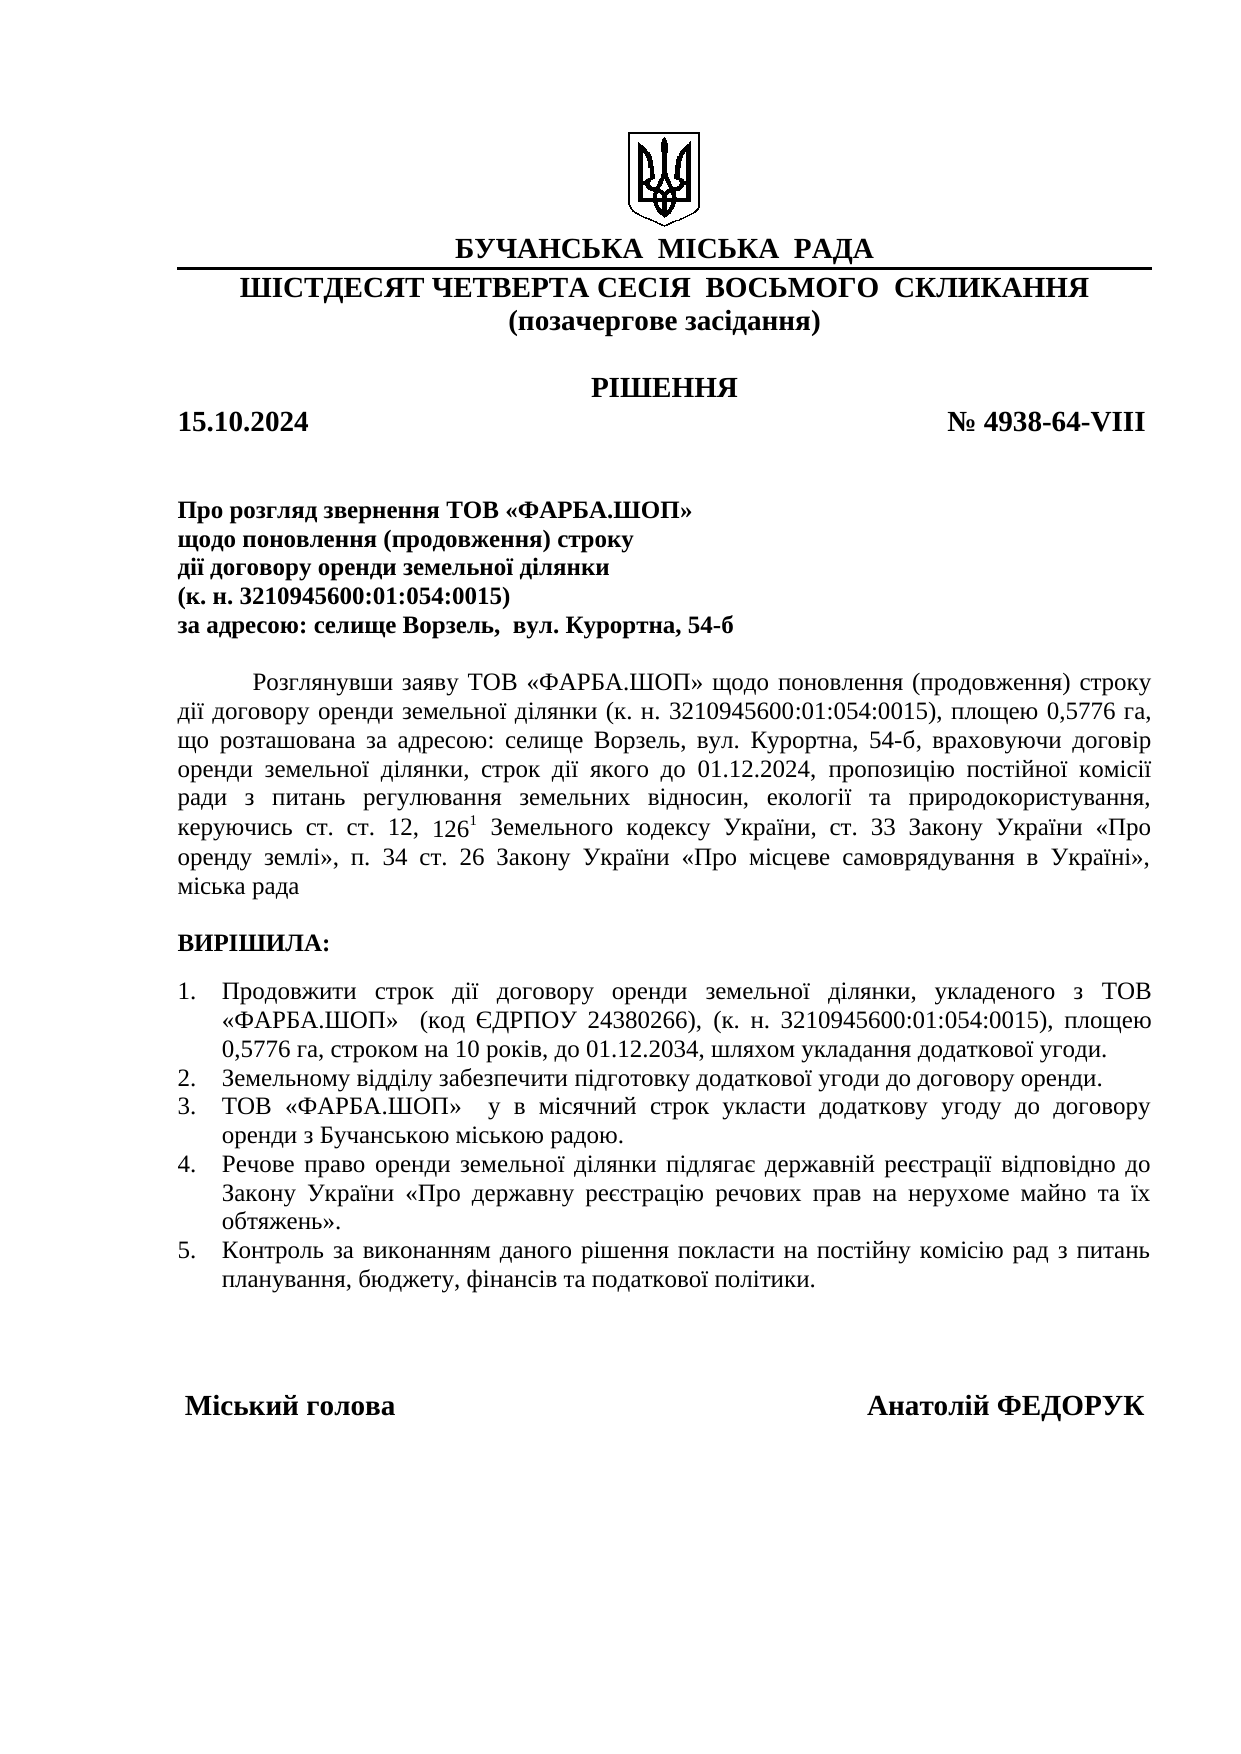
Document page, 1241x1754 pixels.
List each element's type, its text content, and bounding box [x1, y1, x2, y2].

text ВИРІШИЛА: [177, 928, 1152, 957]
list Речове право оренди земельної ділянки підлягає державній реєстрації відповідно до Закону України «Про державну реєстрацію речових прав на нерухоме майно та їх обтяжень». [177, 1149, 1152, 1235]
text БУЧАНСЬКА МІСЬКА РАДА [177, 231, 1152, 267]
text (позачергове засідання) [177, 303, 1152, 337]
list Земельному відділу забезпечити підготовку додаткової угоди до договору оренди. [177, 1063, 1152, 1091]
text дії договору оренди земельної ділянки [177, 552, 753, 581]
text щодо поновлення (продовження) строку [177, 524, 753, 552]
list Продовжити строк дії договору оренди земельної ділянки, укладеного з ТОВ «ФАРБА.ШОП» (код ЄДРПОУ 24380266), (к. н. 3210945600:01:054:0015), площею 0,5776 га, строком на 10 років, до 01.12.2034, шляхом укладання додаткової угоди. [177, 976, 1152, 1063]
text за адресою: селище Ворзель, вул. Курортна, 54-б [177, 610, 753, 639]
text 15.10.2024 № 4938-64-VІІІ [177, 404, 1152, 437]
text Міський голова Анатолій ФЕДОРУК [177, 1388, 1152, 1422]
text Про розгляд звернення ТОВ «ФАРБА.ШОП» [177, 495, 753, 524]
text РІШЕННЯ [177, 370, 1152, 404]
list ТОВ «ФАРБА.ШОП» у в місячний строк укласти додаткову угоду до договору оренди з Бучанською міською радою. [177, 1091, 1152, 1149]
text (к. н. 3210945600:01:054:0015) [177, 581, 753, 610]
text Розглянувши заяву ТОВ «ФАРБА.ШОП» щодо поновлення (продовження) строку дії договору оренди земельної ділянки (к. н. 3210945600:01:054:0015), площею 0,5776 га, що розташована за адресою: селище Ворзель, вул. Курортна, 54-б, враховуючи договір оренди земельної ділянки, строк дії якого до 01.12.2024, пропозицію постійної комісії ради з питань регулювання земельних відносин, екології та природокористування, керуючись ст. ст. 12, Земельного кодексу України, ст. 33 Закону України «Про оренду землі», п. 34 ст. 26 Закону України «Про місцеве самоврядування в Україні», міська рада [177, 667, 1152, 900]
text ШІСТДЕСЯТ ЧЕТВЕРТА СЕСІЯ ВОСЬМОГО СКЛИКАННЯ [177, 270, 1152, 303]
list Контроль за виконанням даного рішення покласти на постійну комісію рад з питань планування, бюджету, фінансів та податкової політики. [177, 1235, 1152, 1293]
